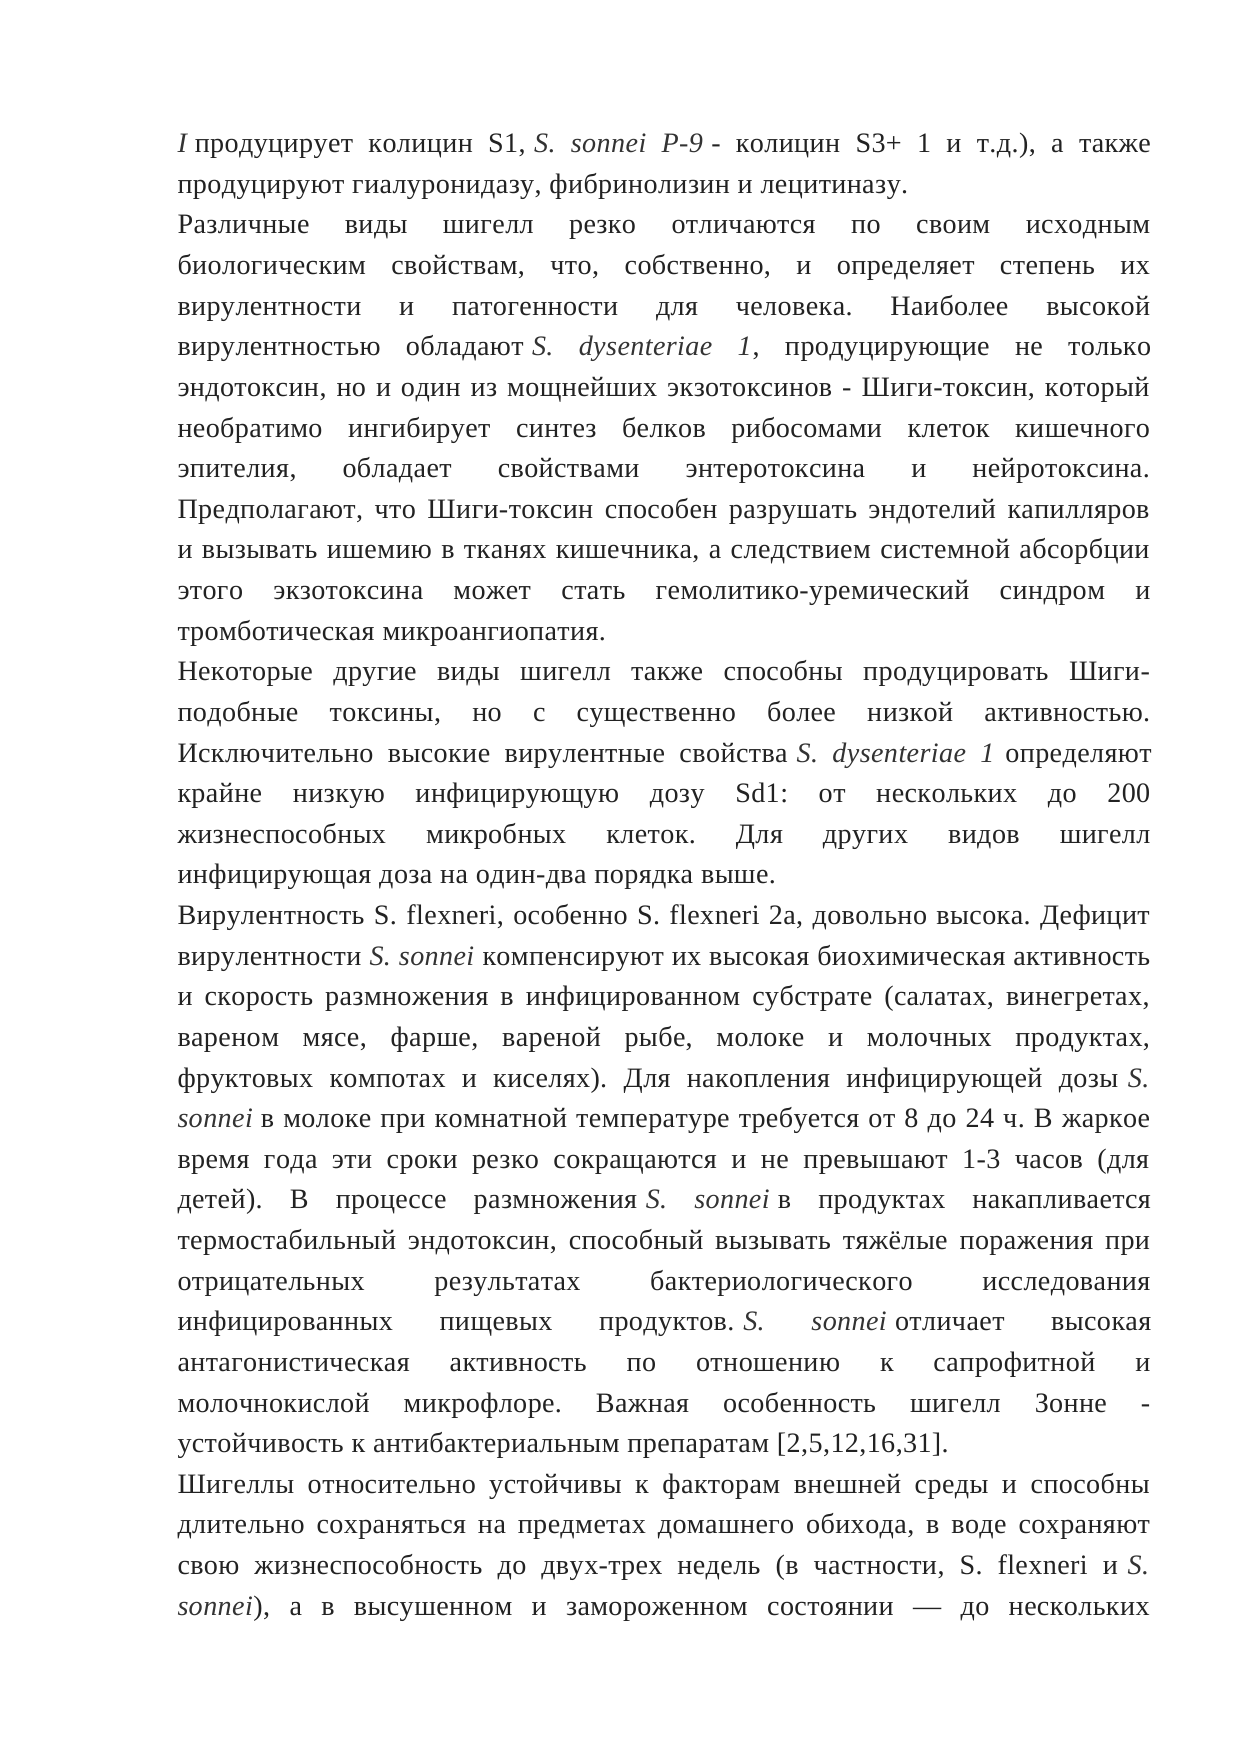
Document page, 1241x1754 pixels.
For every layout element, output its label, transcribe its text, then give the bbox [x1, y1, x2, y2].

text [177, 1459, 1152, 1621]
text Вирулентность S. flexneri, особенно S. flexneri 2а, довольно высока. Дефицит вирулентности S. sonnei компенсируют их высокая биохимическая активность и скорость размножения в инфицированном субстрате (салатах, винегретах, вареном мясе, фарше, вареной рыбе, молоке и молочных продуктах, фруктовых компотах и киселях). Для накопления инфицирующей дозы S. sonnei в молоке при комнатной температуре требуется от 8 до 24 ч. В жаркое время года эти сроки резко сокращаются и не превышают 1-3 часов (для детей). В процессе размножения S. sonnei в продуктах накапливается термостабильный эндотоксин, способный вызывать тяжёлые поражения при отрицательных результатах бактериологического исследования инфицированных пищевых продуктов. S. sonnei отличает высокая антагонистическая активность по отношению к сапрофитной и молочнокислой микрофлоре. Важная особенность шигелл Зонне - устойчивость к антибактериальным препаратам [2,5,12,16,31]. [177, 890, 1152, 1459]
text Некоторые другие виды шигелл также способны продуцировать Шиги-подобные токсины, но с существенно более низкой активностью. Исключительно высокие вирулентные свойства S. dysenteriae 1 определяют крайне низкую инфицирующую дозу Sd1: от нескольких до 200 жизнеспособных микробных клеток. Для других видов шигелл инфицирующая доза на один-два порядка выше. [177, 646, 1152, 890]
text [177, 118, 1152, 199]
text Различные виды шигелл резко отличаются по своим исходным биологическим свойствам, что, собственно, и определяет степень их вирулентности и патогенности для человека. Наиболее высокой вирулентностью обладают S. dysenteriae 1, продуцирующие не только эндотоксин, но и один из мощнейших экзотоксинов - Шиги-токсин, который необратимо ингибирует синтез белков рибосомами клеток кишечного эпителия, обладает свойствами энтеротоксина и нейротоксина. Предполагают, что Шиги-токсин способен разрушать эндотелий капилляров и вызывать ишемию в тканях кишечника, а следствием системной абсорбции этого экзотоксина может стать гемолитико-уремический синдром и тромботическая микроангиопатия. [177, 199, 1152, 646]
